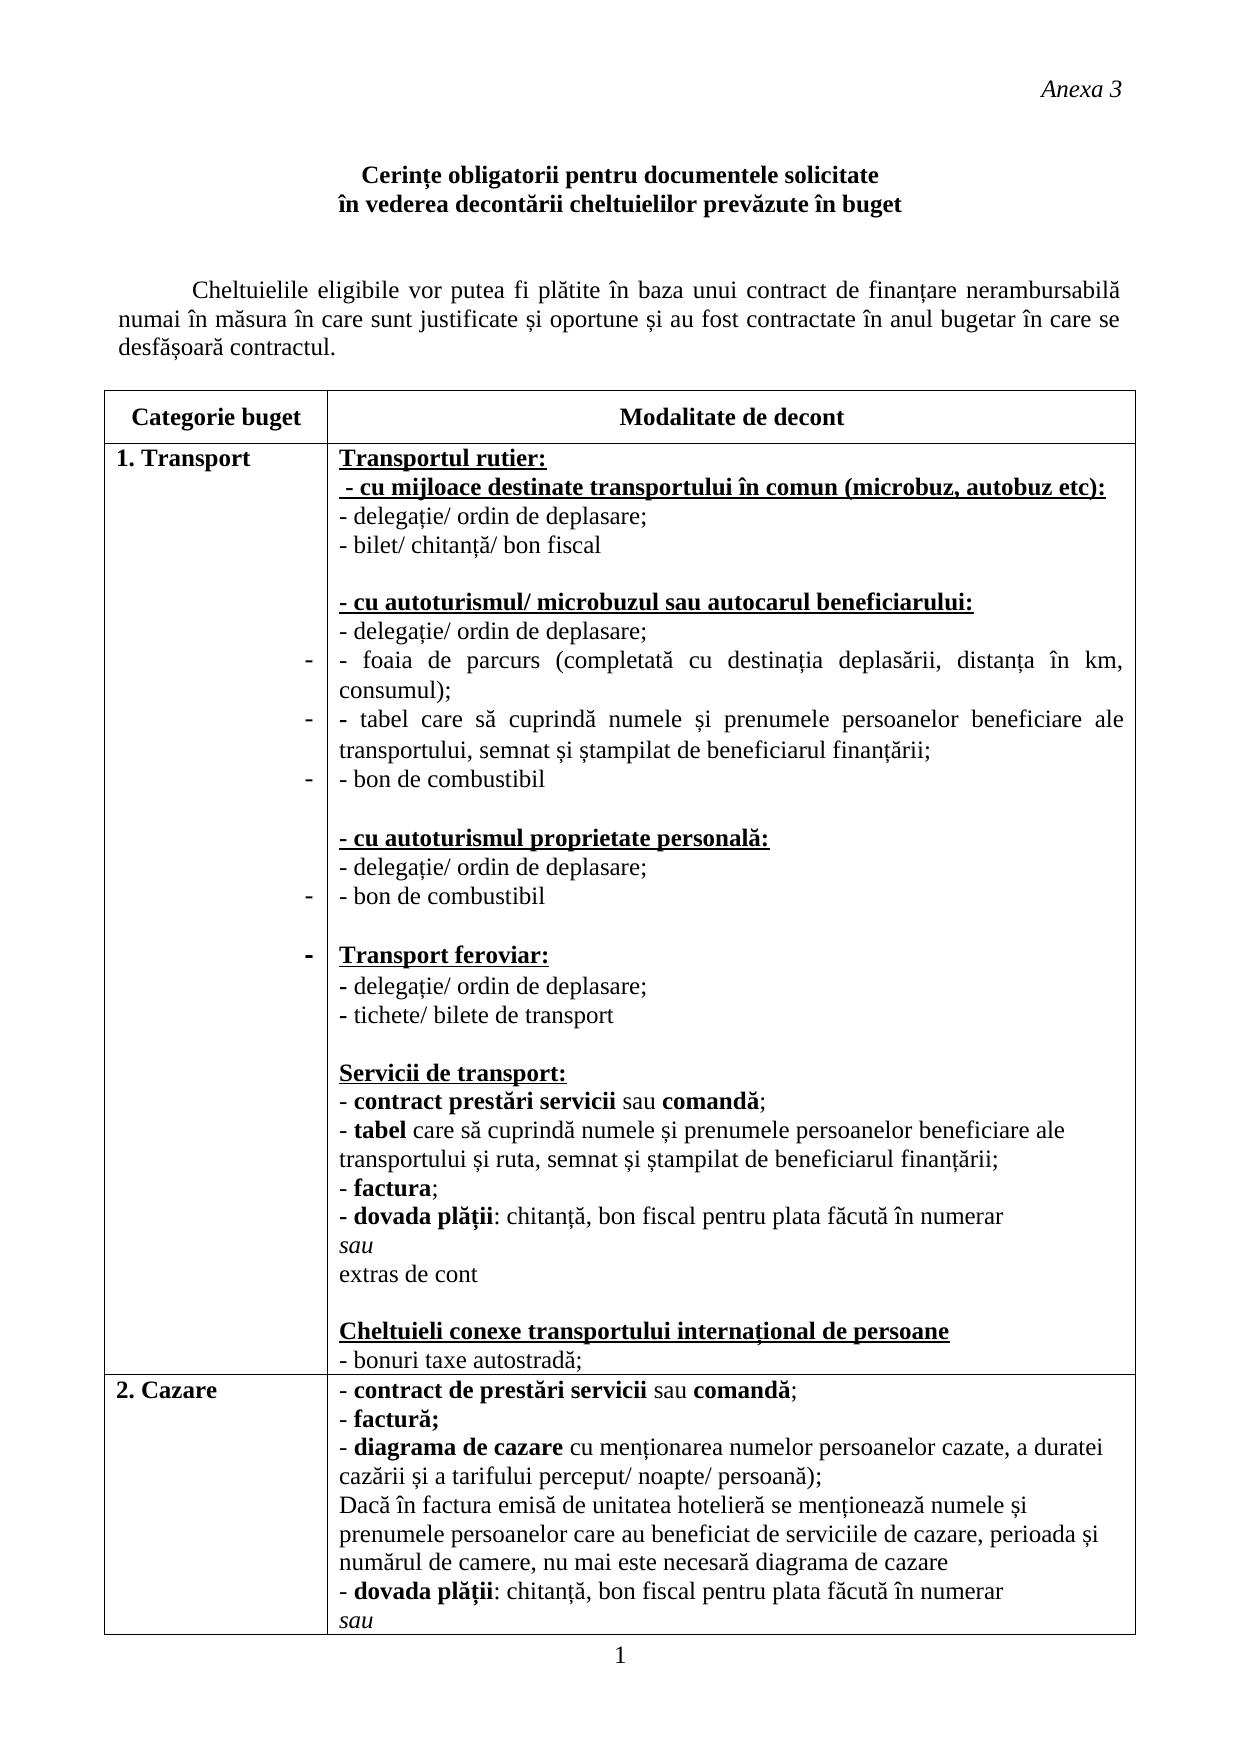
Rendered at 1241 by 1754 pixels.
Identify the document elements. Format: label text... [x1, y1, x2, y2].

table_header Modalitate de decont [328, 391, 1135, 442]
table_cell Transportul rutier: - cu mijloace destinate transportului în comun (microbuz, autobuz etc): - delegație/ ordin de deplasare; - bilet/ chitanță/ bon fiscal - cu autoturismul/ microbuzul sau autocarul beneficiarului: - delegație/ ordin de deplasare; - foaia de parcurs (completată cu destinația deplasării, distanța în km, consumul); - tabel care să cuprindă numele și prenumele persoanelor beneficiare ale transportului, semnat și ștampilat de beneficiarul finanțării; - bon de combustibil - cu autoturismul proprietate personală: - delegație/ ordin de deplasare; - bon de combustibil Transport feroviar: - delegație/ ordin de deplasare; - tichete/ bilete de transport Servicii de transport: - contract prestări servicii sau comandă; - tabel care să cuprindă numele și prenumele persoanelor beneficiare ale transportului și ruta, semnat și ștampilat de beneficiarul finanțării; - factura; - dovada plății: chitanță, bon fiscal pentru plata făcută în numerar sau extras de cont Cheltuieli conexe transportului internațional de persoane - bonuri taxe autostradă; [328, 444, 1135, 1374]
text Cheltuielile eligibile vor putea fi plătite în baza unui contract de finanțare nerambursabilă numai în măsura în care sunt justificate și oportune și au fost contractate în anul bugetar în care se desfășoară contractul. [118, 275, 1122, 361]
table_cell 2. Cazare [105, 1375, 327, 1634]
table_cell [328, 1375, 1135, 1634]
table_cell 1. Transport [105, 444, 327, 1374]
table_header Categorie buget [105, 391, 327, 442]
text în vederea decontării cheltuielilor prevăzute în buget [118, 189, 1122, 217]
text Cerințe obligatorii pentru documentele solicitate [118, 160, 1122, 189]
